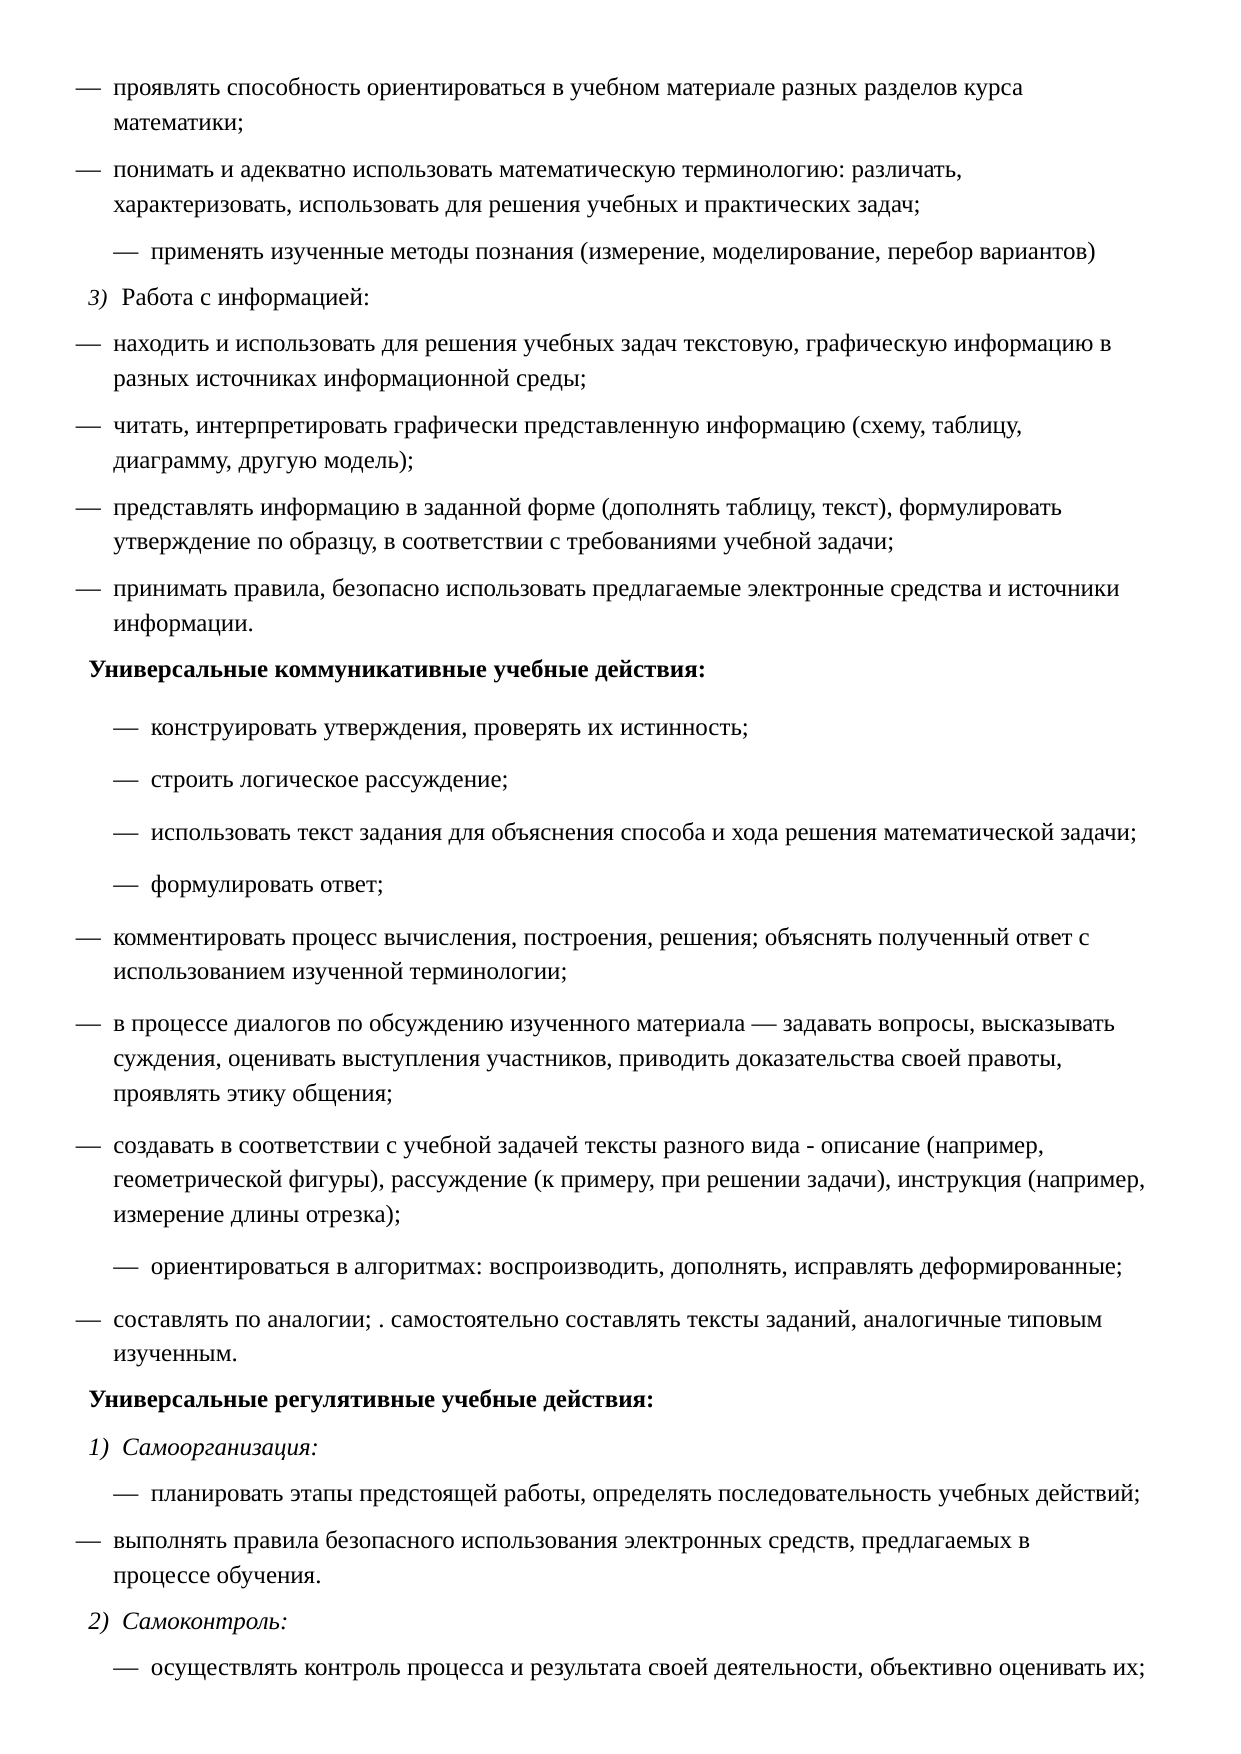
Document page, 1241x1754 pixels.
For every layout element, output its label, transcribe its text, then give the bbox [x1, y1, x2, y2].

list ориентироваться в алгоритмах: воспроизводить, дополнять, исправлять деформированные; [113, 1251, 1184, 1280]
list комментировать процесс вычисления, построения, решения; объяснять полученный ответ с использованием изученной терминологии; [76, 922, 1131, 985]
list читать, интерпретировать графически представленную информацию (схему, таблицу, диаграмму, другую модель); [76, 410, 1069, 473]
list создавать в соответствии с учебной задачей тексты разного вида - описание (например, геометрической фигуры), рассуждение (к примеру, при решении задачи), инструкция (например, измерение длины отрезка); [76, 1130, 1153, 1228]
list планировать этапы предстоящей работы, определять последовательность учебных действий; [113, 1478, 1184, 1507]
list представлять информацию в заданной форме (дополнять таблицу, текст), формулировать утверждение по образцу, в соответствии с требованиями учебной задачи; [76, 492, 1108, 555]
list использовать текст задания для объяснения способа и хода решения математической задачи; [113, 817, 1184, 845]
list конструировать утверждения, проверять их истинность; [113, 712, 1184, 740]
list осуществлять контроль процесса и результата своей деятельности, объективно оценивать их; [113, 1652, 1184, 1681]
list формулировать ответ; [113, 869, 1184, 898]
list строить логическое рассуждение; [113, 764, 1184, 793]
list составлять по аналогии; . самостоятельно составлять тексты заданий, аналогичные типовым изученным. [76, 1304, 1139, 1367]
list проявлять способность ориентироваться в учебном материале разных разделов курса математики; [76, 72, 1063, 136]
list Самоконтроль: [88, 1606, 1184, 1635]
list понимать и адекватно использовать математическую терминологию: различать, характеризовать, использовать для решения учебных и практических задач; [76, 154, 1006, 217]
list принимать правила, безопасно использовать предлагаемые электронные средства и источники информации. [76, 573, 1163, 637]
list применять изученные методы познания (измерение, моделирование, перебор вариантов) [113, 236, 1184, 264]
list выполнять правила безопасного использования электронных средств, предлагаемых в процессе обучения. [76, 1526, 1072, 1589]
list Самоорганизация: [88, 1432, 1184, 1461]
list Универсальные регулятивные учебные действия: [88, 1384, 1184, 1413]
list Универсальные коммуникативные учебные действия: [88, 654, 1184, 683]
list Работа с информацией: [88, 282, 1184, 311]
list находить и использовать для решения учебных задач текстовую, графическую информацию в разных источниках информационной среды; [76, 328, 1156, 392]
list в процессе диалогов по обсуждению изученного материала — задавать вопросы, высказывать суждения, оценивать выступления участников, приводить доказательства своей правоты, проявлять этику общения; [76, 1008, 1158, 1107]
